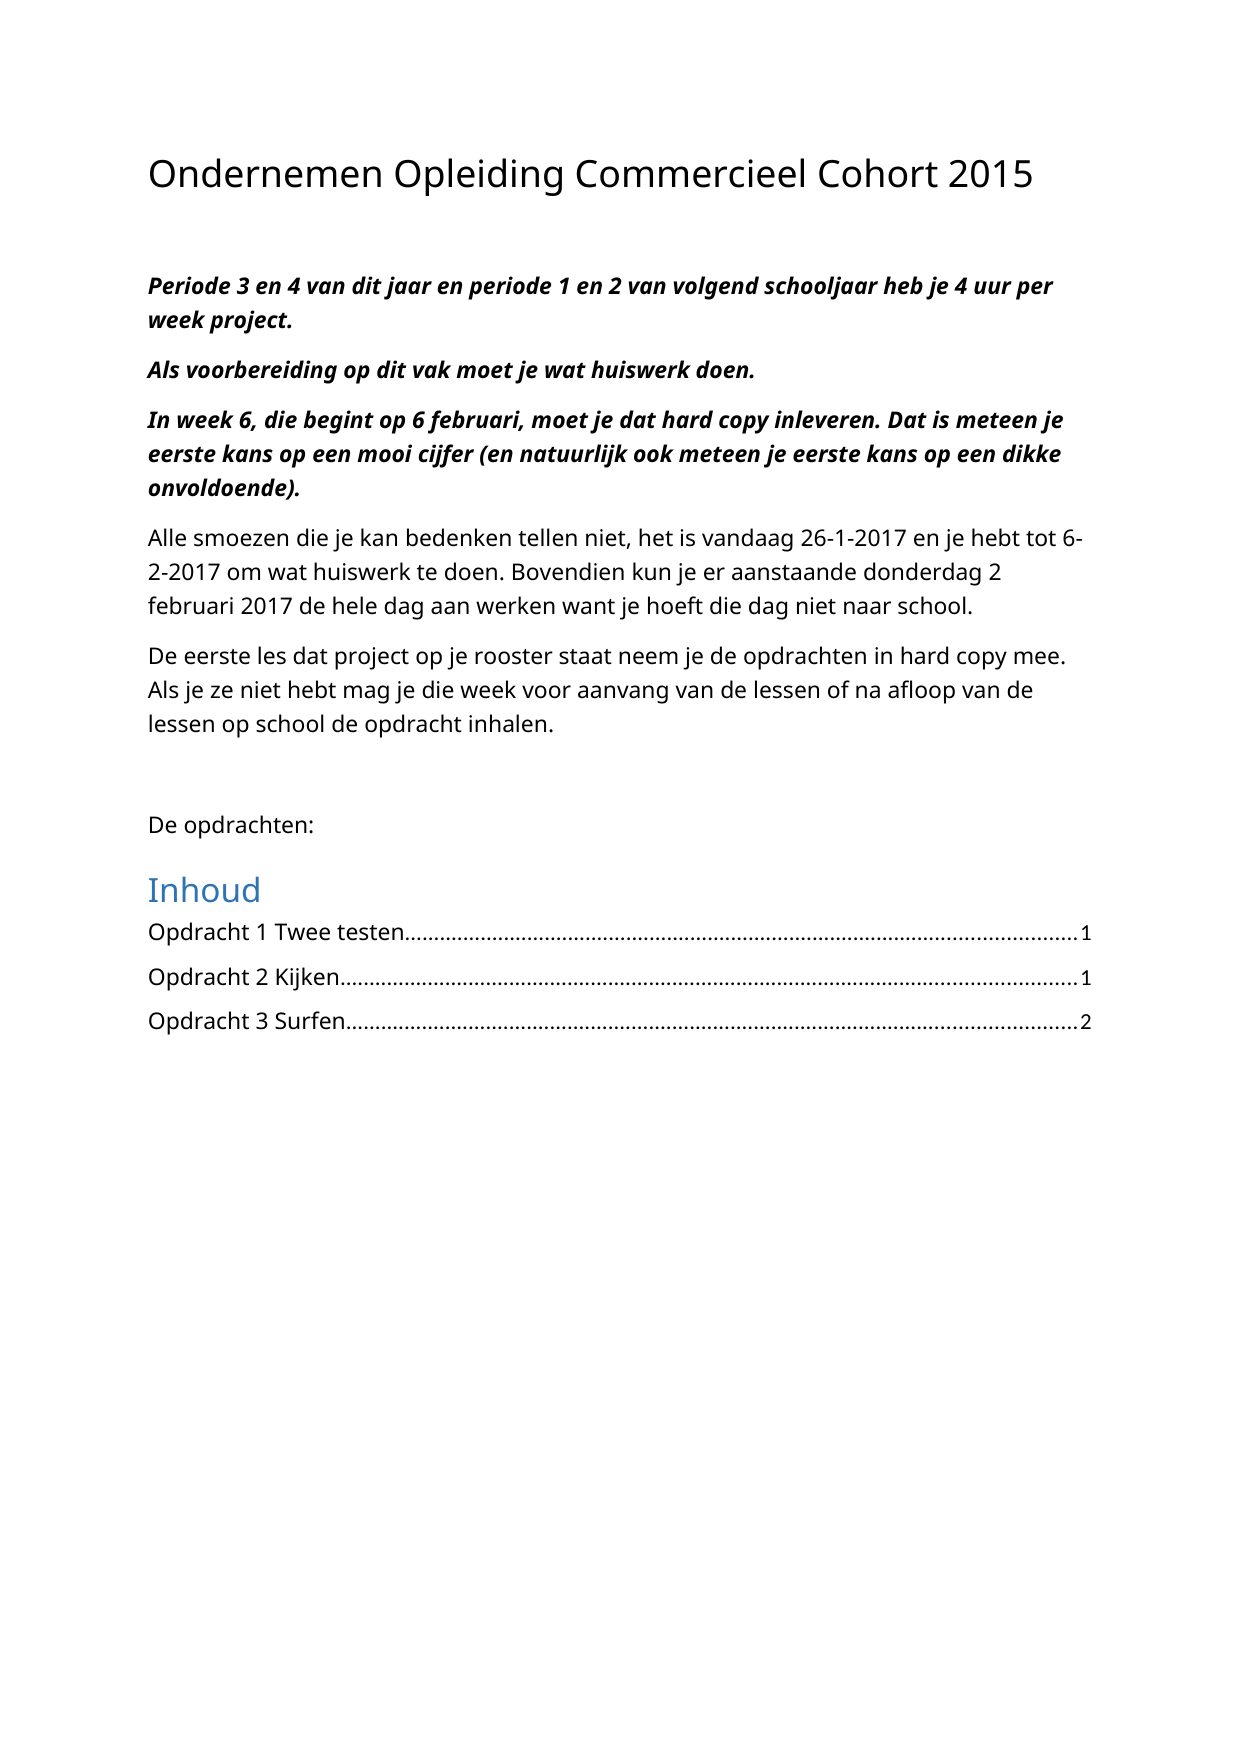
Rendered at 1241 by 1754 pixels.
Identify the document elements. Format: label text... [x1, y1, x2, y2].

text Periode 3 en 4 van dit jaar en periode 1 en 2 van volgend schooljaar heb je 4 uur per week project. [148, 270, 1093, 335]
text Ondernemen Opleiding Commercieel Cohort 2015 [148, 148, 1093, 199]
text Als voorbereiding op dit vak moet je wat huiswerk doen. [148, 354, 1093, 385]
text De eerste les dat project op je rooster staat neem je de opdrachten in hard copy mee. Als je ze niet hebt mag je die week voor aanvang van de lessen of na afloop van de lessen op school de opdracht inhalen. [148, 640, 1093, 739]
text De opdrachten: [148, 808, 1093, 840]
text Alle smoezen die je kan bedenken tellen niet, het is vandaag 26-1-2017 en je hebt tot 6-2-2017 om wat huiswerk te doen. Bovendien kun je er aanstaande donderdag 2 februari 2017 de hele dag aan werken want je hoeft die dag niet naar school. [148, 522, 1093, 621]
text In week 6, die begint op 6 februari, moet je dat hard copy inleveren. Dat is meteen je eerste kans op een mooi cijfer (en natuurlijk ook meteen je eerste kans op een dikke onvoldoende). [148, 404, 1093, 503]
